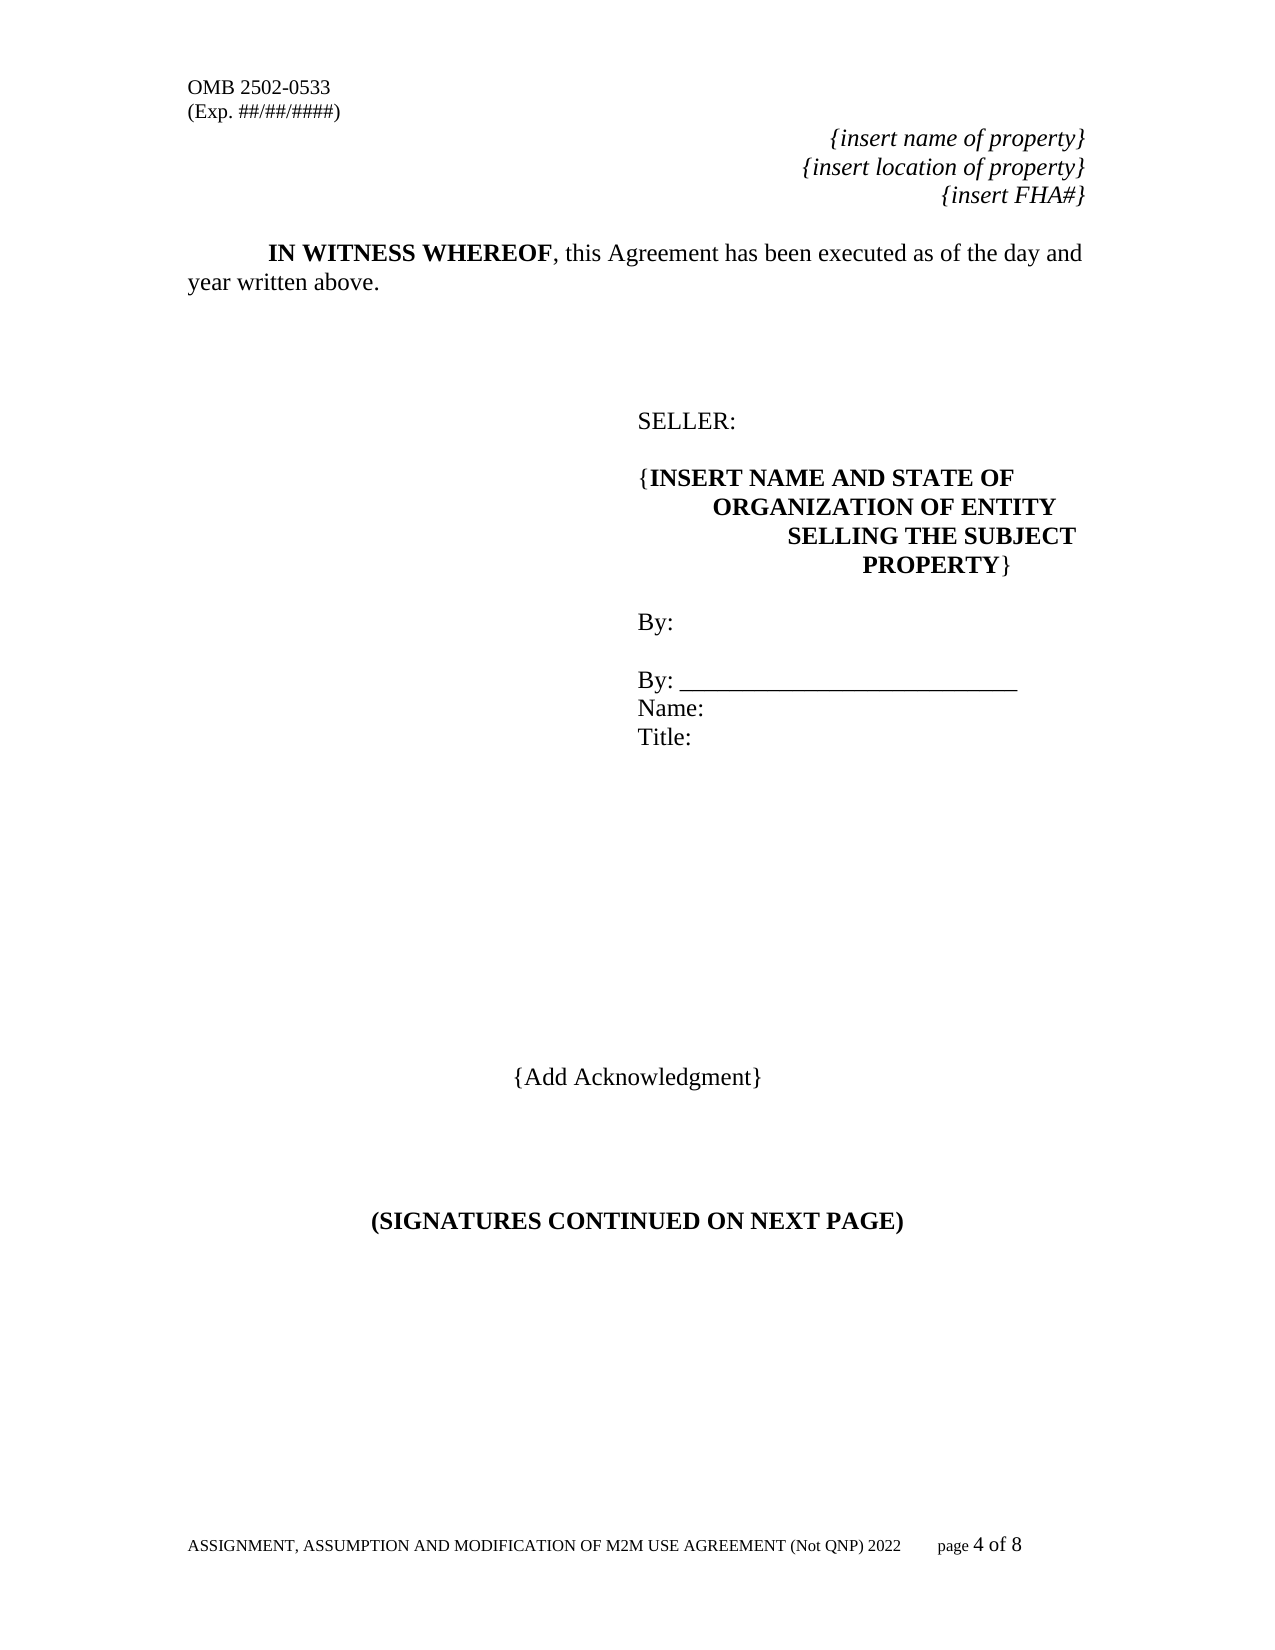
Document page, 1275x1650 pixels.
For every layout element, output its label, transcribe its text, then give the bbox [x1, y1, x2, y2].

text By: [187, 607, 1087, 636]
text {INSERT NAME AND STATE OF ORGANIZATION OF ENTITY SELLING THE SUBJECT PROPERTY} [187, 463, 1087, 578]
text Title: [187, 722, 1087, 751]
text IN WITNESS WHEREOF, this Agreement has been executed as of the day and [262, 238, 1087, 267]
text Name: [187, 693, 1087, 722]
text By: ___________________________ [187, 665, 1087, 693]
text SELLER: [187, 406, 1087, 435]
text (SIGNATURES CONTINUED ON NEXT PAGE) [187, 1206, 1087, 1235]
text year written above. [187, 267, 1087, 296]
text {Add Acknowledgment} [187, 1062, 1087, 1091]
